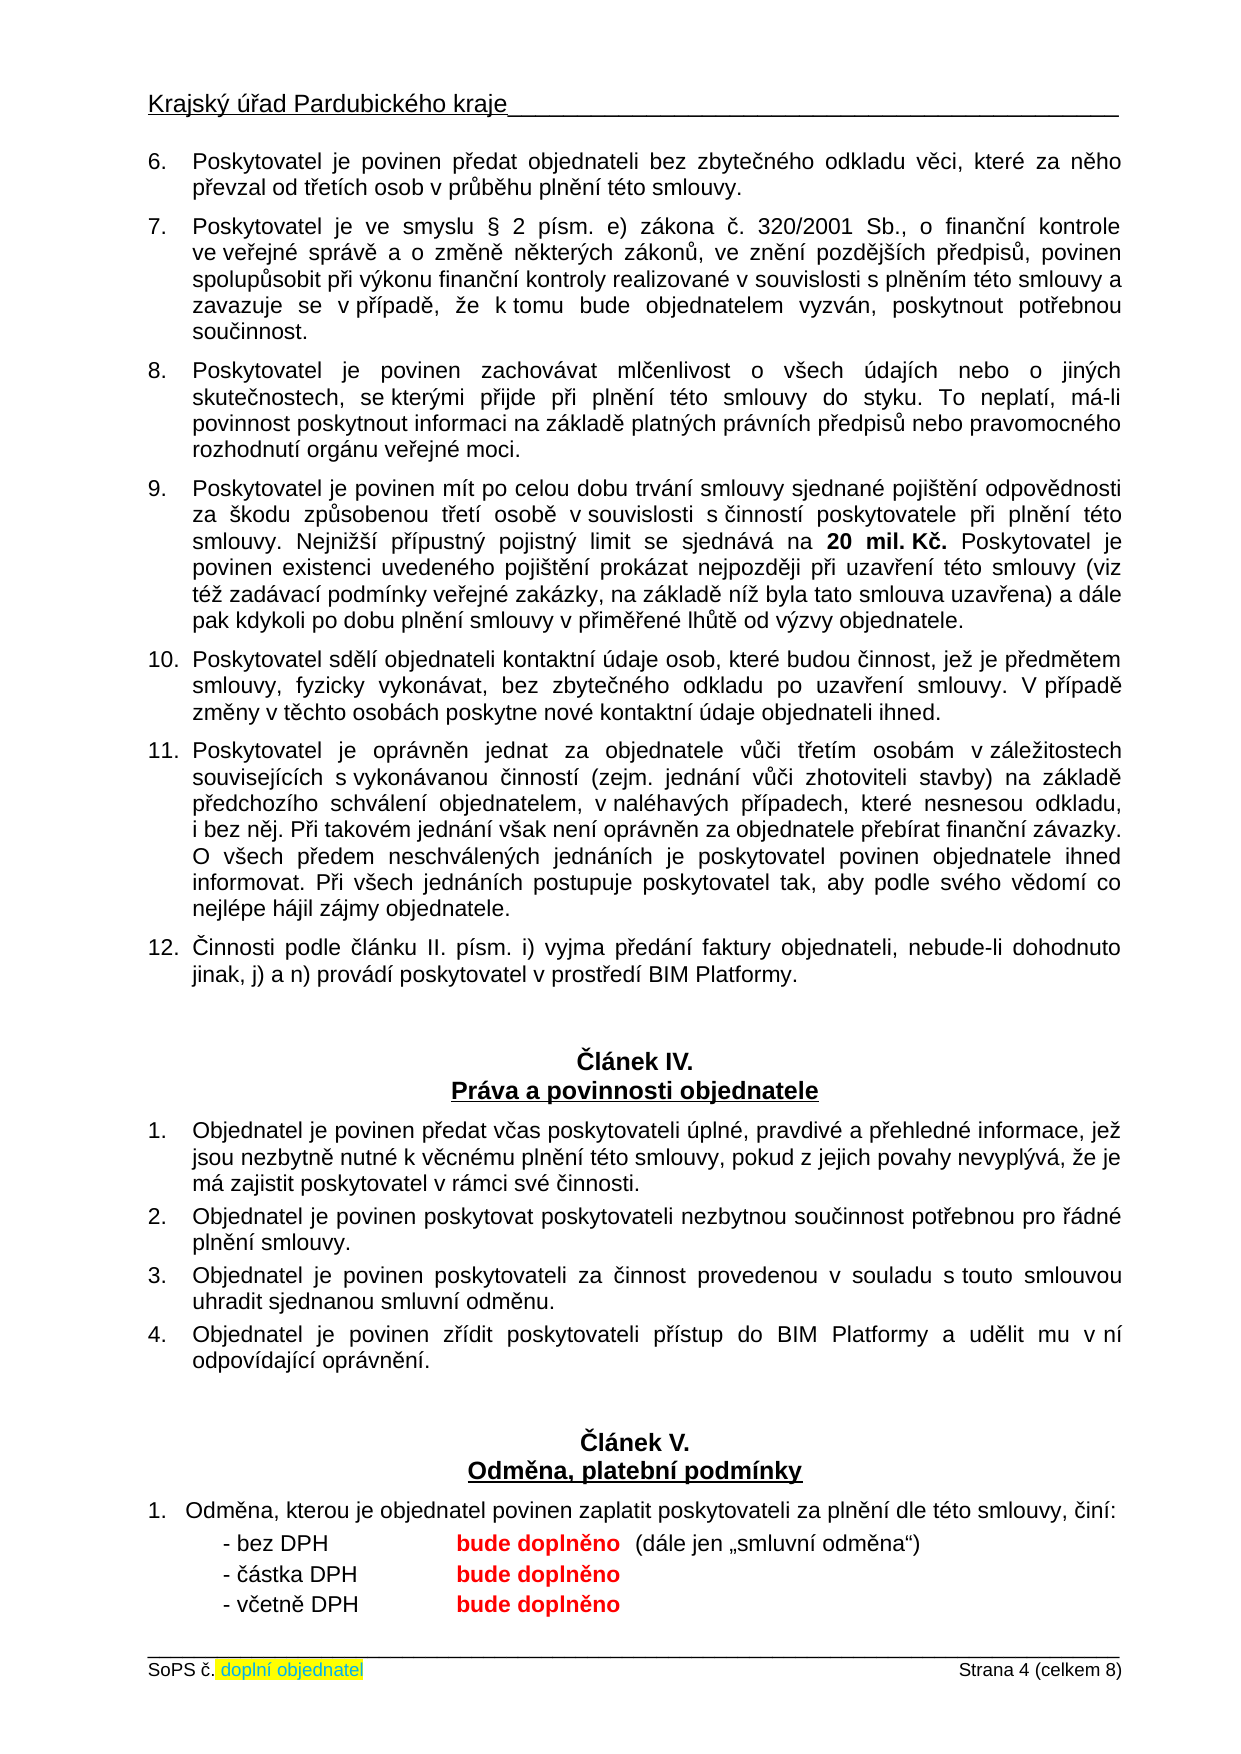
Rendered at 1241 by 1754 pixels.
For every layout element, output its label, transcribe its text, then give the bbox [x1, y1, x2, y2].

list Objednatel je povinen předat včas poskytovateli úplné, pravdivé a přehledné informace, jež jsou nezbytně nutné k věcnému plnění této smlouvy, pokud z jejich povahy nevyplývá, že je má zajistit poskytovatel v rámci své činnosti. [148, 1117, 1122, 1196]
list Poskytovatel sdělí objednateli kontaktní údaje osob, které budou činnost, jež je předmětem smlouvy, fyzicky vykonávat, bez zbytečného odkladu po uzavření smlouvy. V případě změny v těchto osobách poskytne nové kontaktní údaje objednateli ihned. [148, 646, 1122, 725]
list Objednatel je povinen poskytovat poskytovateli nezbytnou součinnost potřebnou pro řádné plnění smlouvy. [148, 1203, 1122, 1255]
list Objednatel je povinen zřídit poskytovateli přístup do BIM Platformy a udělit mu v ní odpovídající oprávnění. [148, 1321, 1122, 1373]
text - včetně DPH bude doplněno [223, 1591, 1122, 1617]
text - bez DPH bude doplněno (dále jen „smluvní odměna“) [223, 1530, 1122, 1556]
list Objednatel je povinen poskytovateli za činnost provedenou v souladu s touto smlouvou uhradit sjednanou smluvní odměnu. [148, 1262, 1122, 1314]
list Odměna, kterou je objednatel povinen zaplatit poskytovateli za plnění dle této smlouvy, činí: [148, 1497, 1122, 1524]
subtitle Článek IV. [148, 1047, 1122, 1076]
list Poskytovatel je ve smyslu § 2 písm. e) zákona č. 320/2001 Sb., o finanční kontrole ve veřejné správě a o změně některých zákonů, ve znění pozdějších předpisů, povinen spolupůsobit při výkonu finanční kontroly realizované v souvislosti s plněním této smlouvy a zavazuje se v případě, že k tomu bude objednatelem vyzván, poskytnout potřebnou součinnost. [148, 213, 1122, 345]
text - částka DPH bude doplněno [223, 1561, 1122, 1587]
subtitle Článek V. [148, 1427, 1122, 1456]
list Poskytovatel je povinen zachovávat mlčenlivost o všech údajích nebo o jiných skutečnostech, se kterými přijde při plnění této smlouvy do styku. To neplatí, má-li povinnost poskytnout informaci na základě platných právních předpisů nebo pravomocného rozhodnutí orgánu veřejné moci. [148, 357, 1122, 463]
list Poskytovatel je oprávněn jednat za objednatele vůči třetím osobám v záležitostech souvisejících s vykonávanou činností (zejm. jednání vůči zhotoviteli stavby) na základě předchozího schválení objednatelem, v naléhavých případech, které nesnesou odkladu, i bez něj. Při takovém jednání však není oprávněn za objednatele přebírat finanční závazky. O všech předem neschválených jednáních je poskytovatel povinen objednatele ihned informovat. Při všech jednáních postupuje poskytovatel tak, aby podle svého vědomí co nejlépe hájil zájmy objednatele. [148, 737, 1122, 922]
list Činnosti podle článku II. písm. i) vyjma předání faktury objednateli, nebude-li dohodnuto jinak, j) a n) provádí poskytovatel v prostředí BIM Platformy. [148, 934, 1122, 987]
list Poskytovatel je povinen mít po celou dobu trvání smlouvy sjednané pojištění odpovědnosti za škodu způsobenou třetí osobě v souvislosti s činností poskytovatele při plnění této smlouvy. Nejnižší přípustný pojistný limit se sjednává na 20 mil. Kč. Poskytovatel je povinen existenci uvedeného pojištění prokázat nejpozději při uzavření této smlouvy (viz též zadávací podmínky veřejné zakázky, na základě níž byla tato smlouva uzavřena) a dále pak kdykoli po dobu plnění smlouvy v přiměřené lhůtě od výzvy objednatele. [148, 475, 1122, 633]
text Odměna, platební podmínky [148, 1456, 1122, 1485]
subtitle Práva a povinnosti objednatele [148, 1076, 1122, 1105]
list Poskytovatel je povinen předat objednateli bez zbytečného odkladu věci, které za něho převzal od třetích osob v průběhu plnění této smlouvy. [148, 148, 1122, 200]
